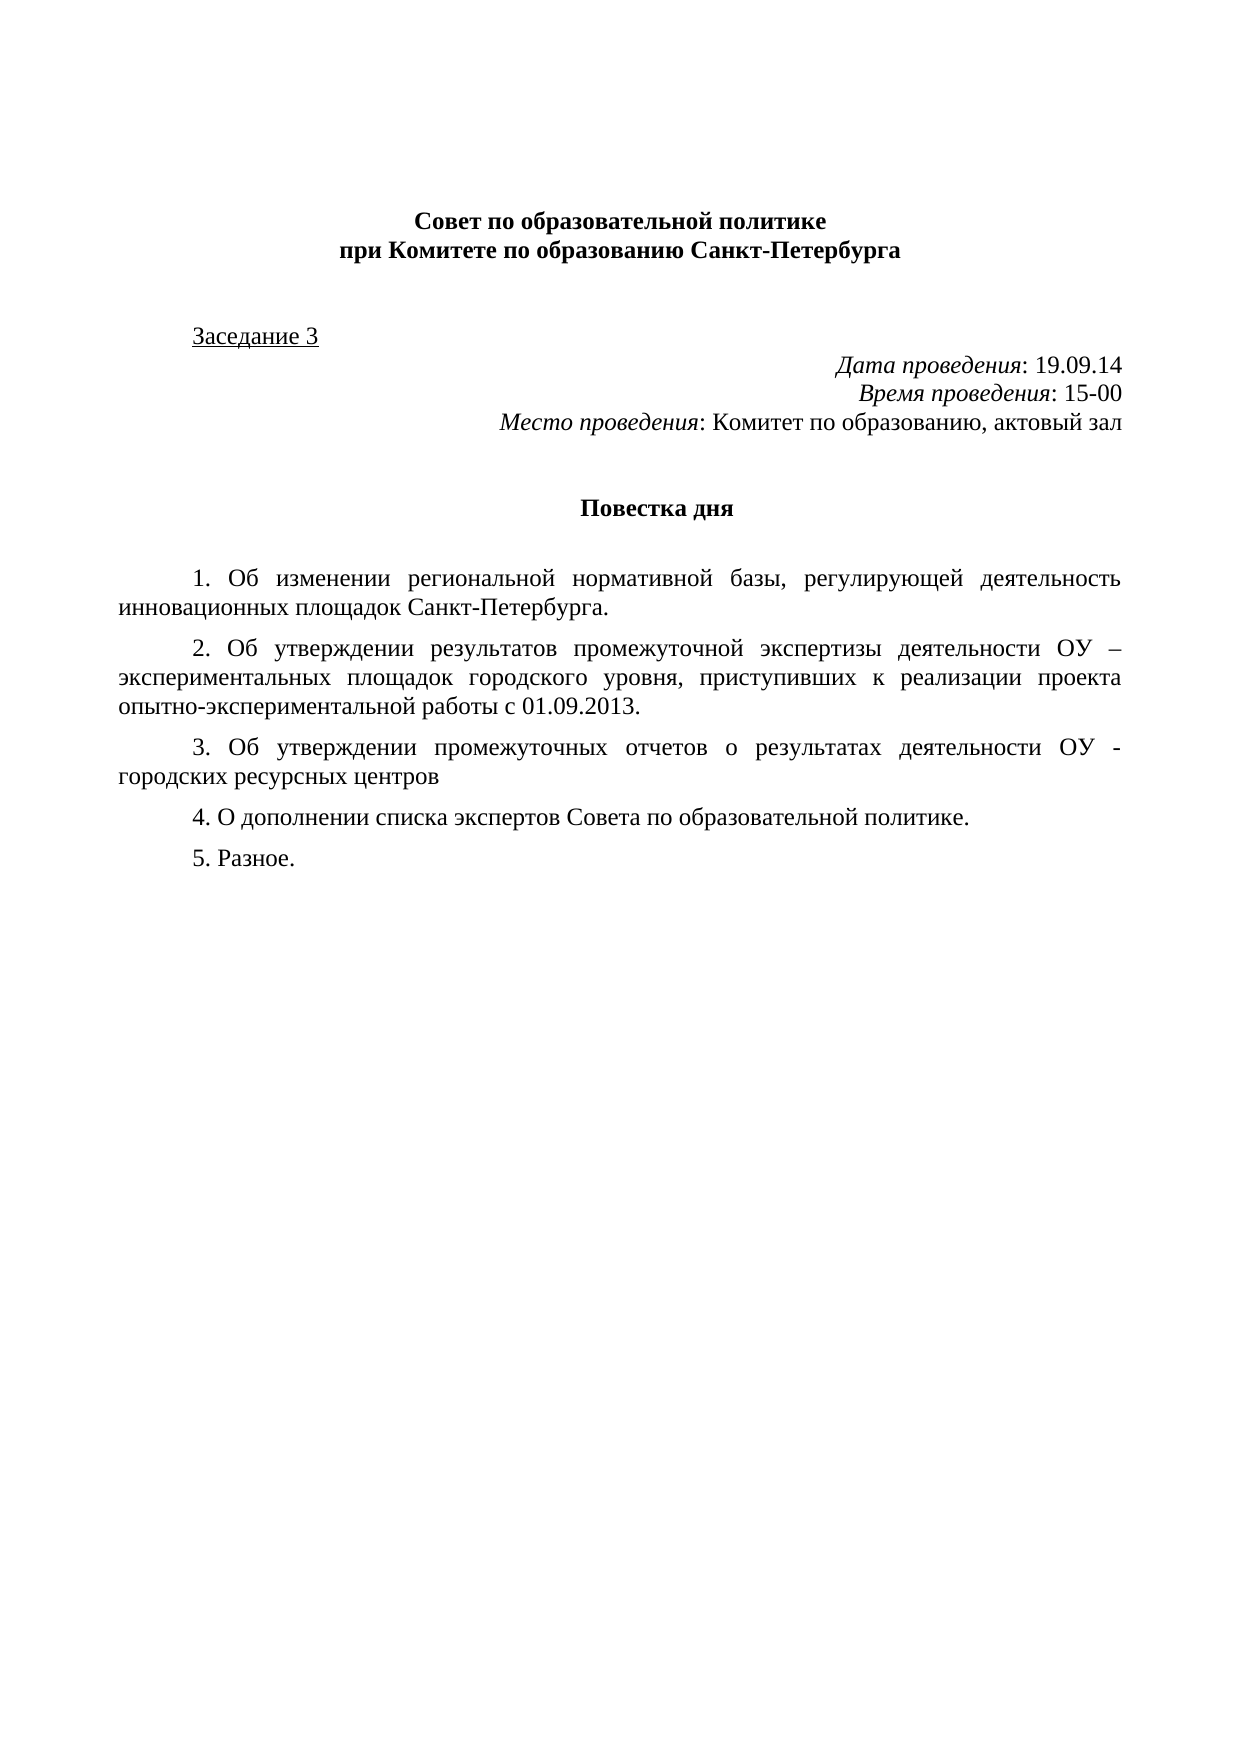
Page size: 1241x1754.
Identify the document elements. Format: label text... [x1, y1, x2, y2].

text Место проведения: Комитет по образованию, актовый зал [118, 407, 1122, 436]
text при Комитете по образованию Санкт-Петербурга [118, 235, 1122, 263]
text Совет по образовательной политике [118, 206, 1122, 235]
text 2. Об утверждении результатов промежуточной экспертизы деятельности ОУ – экспериментальных площадок городского уровня, приступивших к реализации проекта опытно-экспериментальной работы с 01.09.2013. [118, 633, 1122, 720]
text Время проведения: 15-00 [118, 378, 1122, 407]
text Заседание 3 [118, 321, 1122, 350]
text Дата проведения: 19.09.14 [118, 350, 1122, 378]
text 3. Об утверждении промежуточных отчетов о результатах деятельности ОУ - городских ресурсных центров [118, 732, 1122, 790]
subtitle Повестка дня [118, 493, 1122, 522]
text 4. О дополнении списка экспертов Совета по образовательной политике. [118, 802, 1122, 831]
text 1. Об изменении региональной нормативной базы, регулирующей деятельность инновационных площадок Санкт-Петербурга. [118, 563, 1122, 621]
text 5. Разное. [118, 843, 1122, 872]
